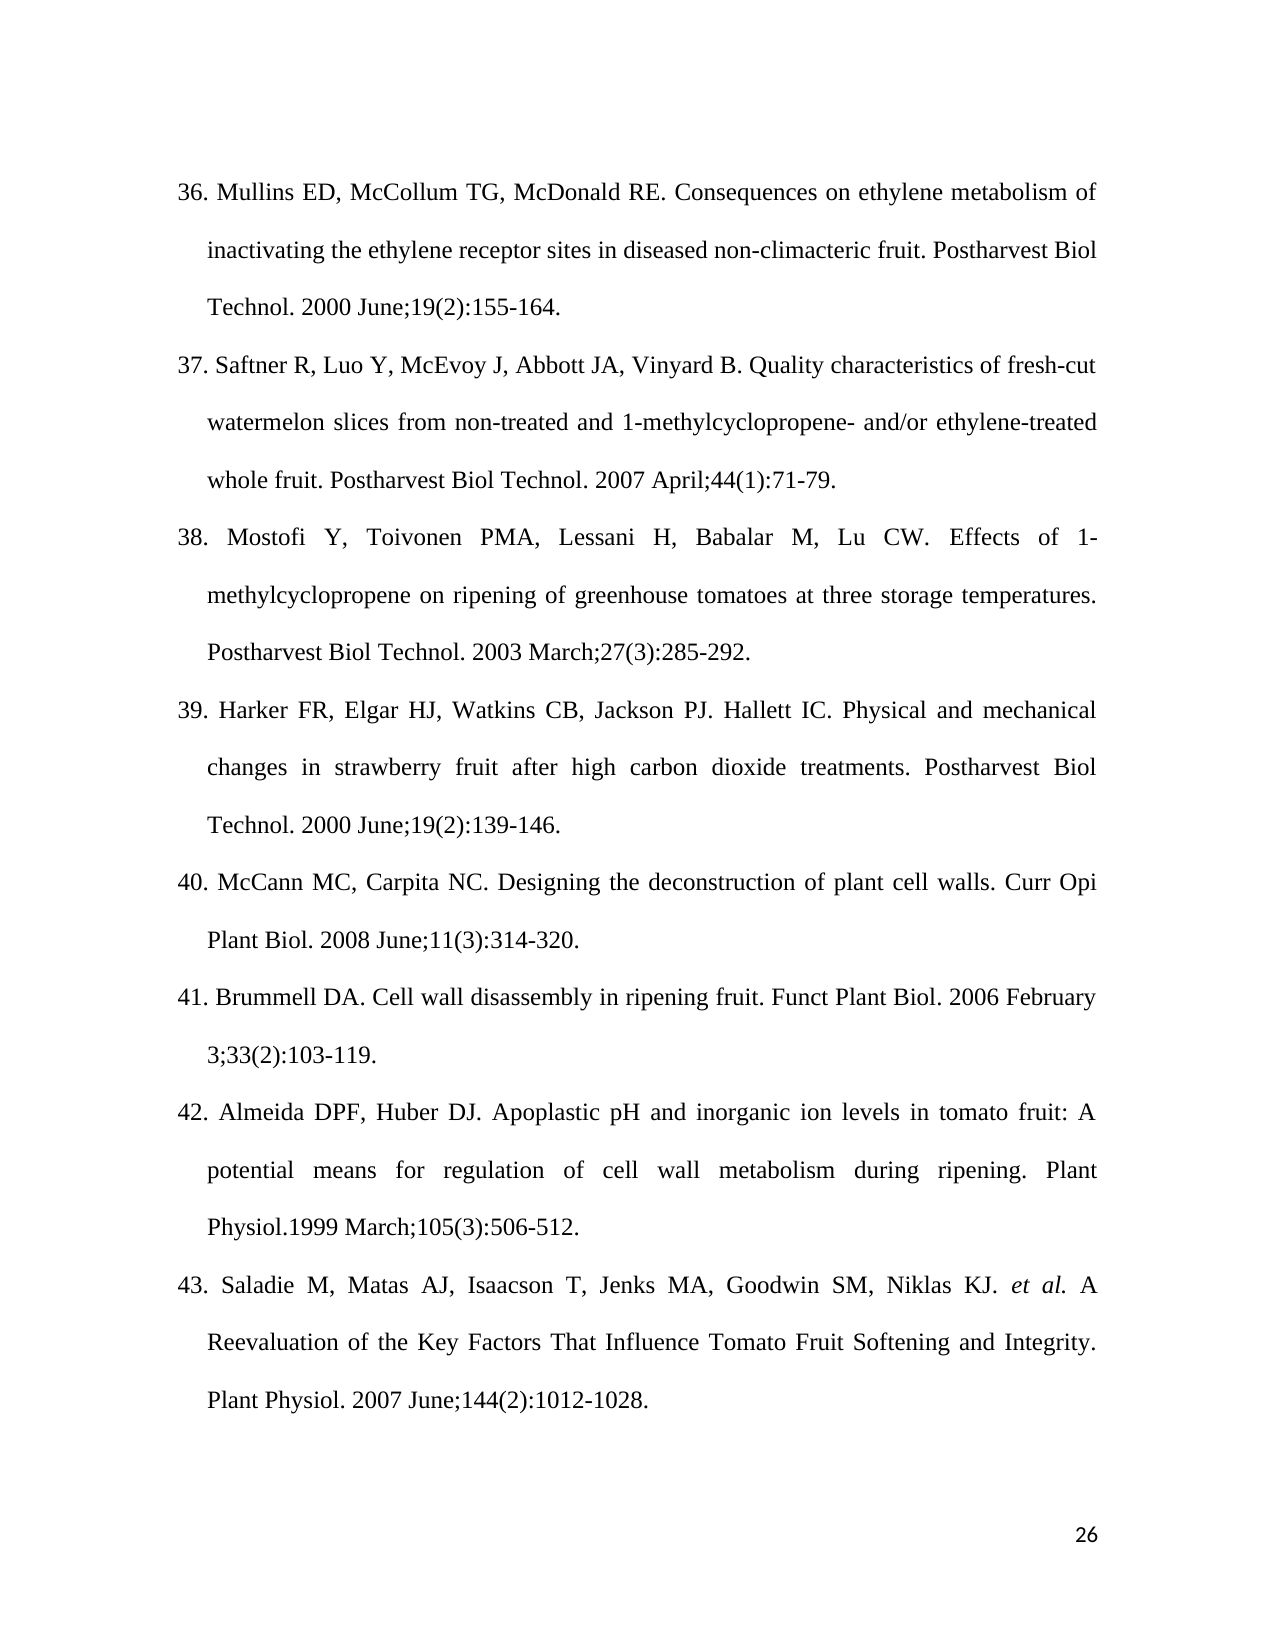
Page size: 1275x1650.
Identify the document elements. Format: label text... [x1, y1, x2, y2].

text 42. Almeida DPF, Huber DJ. Apoplastic pH and inorganic ion levels in tomato fruit: A potential means for regulation of cell wall metabolism during ripening. Plant Physiol.1999 March;105(3):506-512. [177, 1097, 1098, 1241]
text 40. McCann MC, Carpita NC. Designing the deconstruction of plant cell walls. Curr Opi Plant Biol. 2008 June;11(3):314-320. [177, 867, 1098, 953]
text 39. Harker FR, Elgar HJ, Watkins CB, Jackson PJ. Hallett IC. Physical and mechanical changes in strawberry fruit after high carbon dioxide treatments. Postharvest Biol Technol. 2000 June;19(2):139-146. [177, 695, 1098, 838]
text 38. Mostofi Y, Toivonen PMA, Lessani H, Babalar M, Lu CW. Effects of 1-methylcyclopropene on ripening of greenhouse tomatoes at three storage temperatures. Postharvest Biol Technol. 2003 March;27(3):285-292. [177, 522, 1098, 666]
text 41. Brummell DA. Cell wall disassembly in ripening fruit. Funct Plant Biol. 2006 February 3;33(2):103-119. [177, 982, 1098, 1068]
text 36. Mullins ED, McCollum TG, McDonald RE. Consequences on ethylene metabolism of inactivating the ethylene receptor sites in diseased non-climacteric fruit. Postharvest Biol Technol. 2000 June;19(2):155-164. [177, 177, 1098, 321]
text 37. Saftner R, Luo Y, McEvoy J, Abbott JA, Vinyard B. Quality characteristics of fresh-cut watermelon slices from non-treated and 1-methylcyclopropene- and/or ethylene-treated whole fruit. Postharvest Biol Technol. 2007 April;44(1):71-79. [177, 350, 1098, 493]
text 43. Saladie M, Matas AJ, Isaacson T, Jenks MA, Goodwin SM, Niklas KJ. et al. A Reevaluation of the Key Factors That Influence Tomato Fruit Softening and Integrity. Plant Physiol. 2007 June;144(2):1012-1028. [177, 1270, 1098, 1413]
